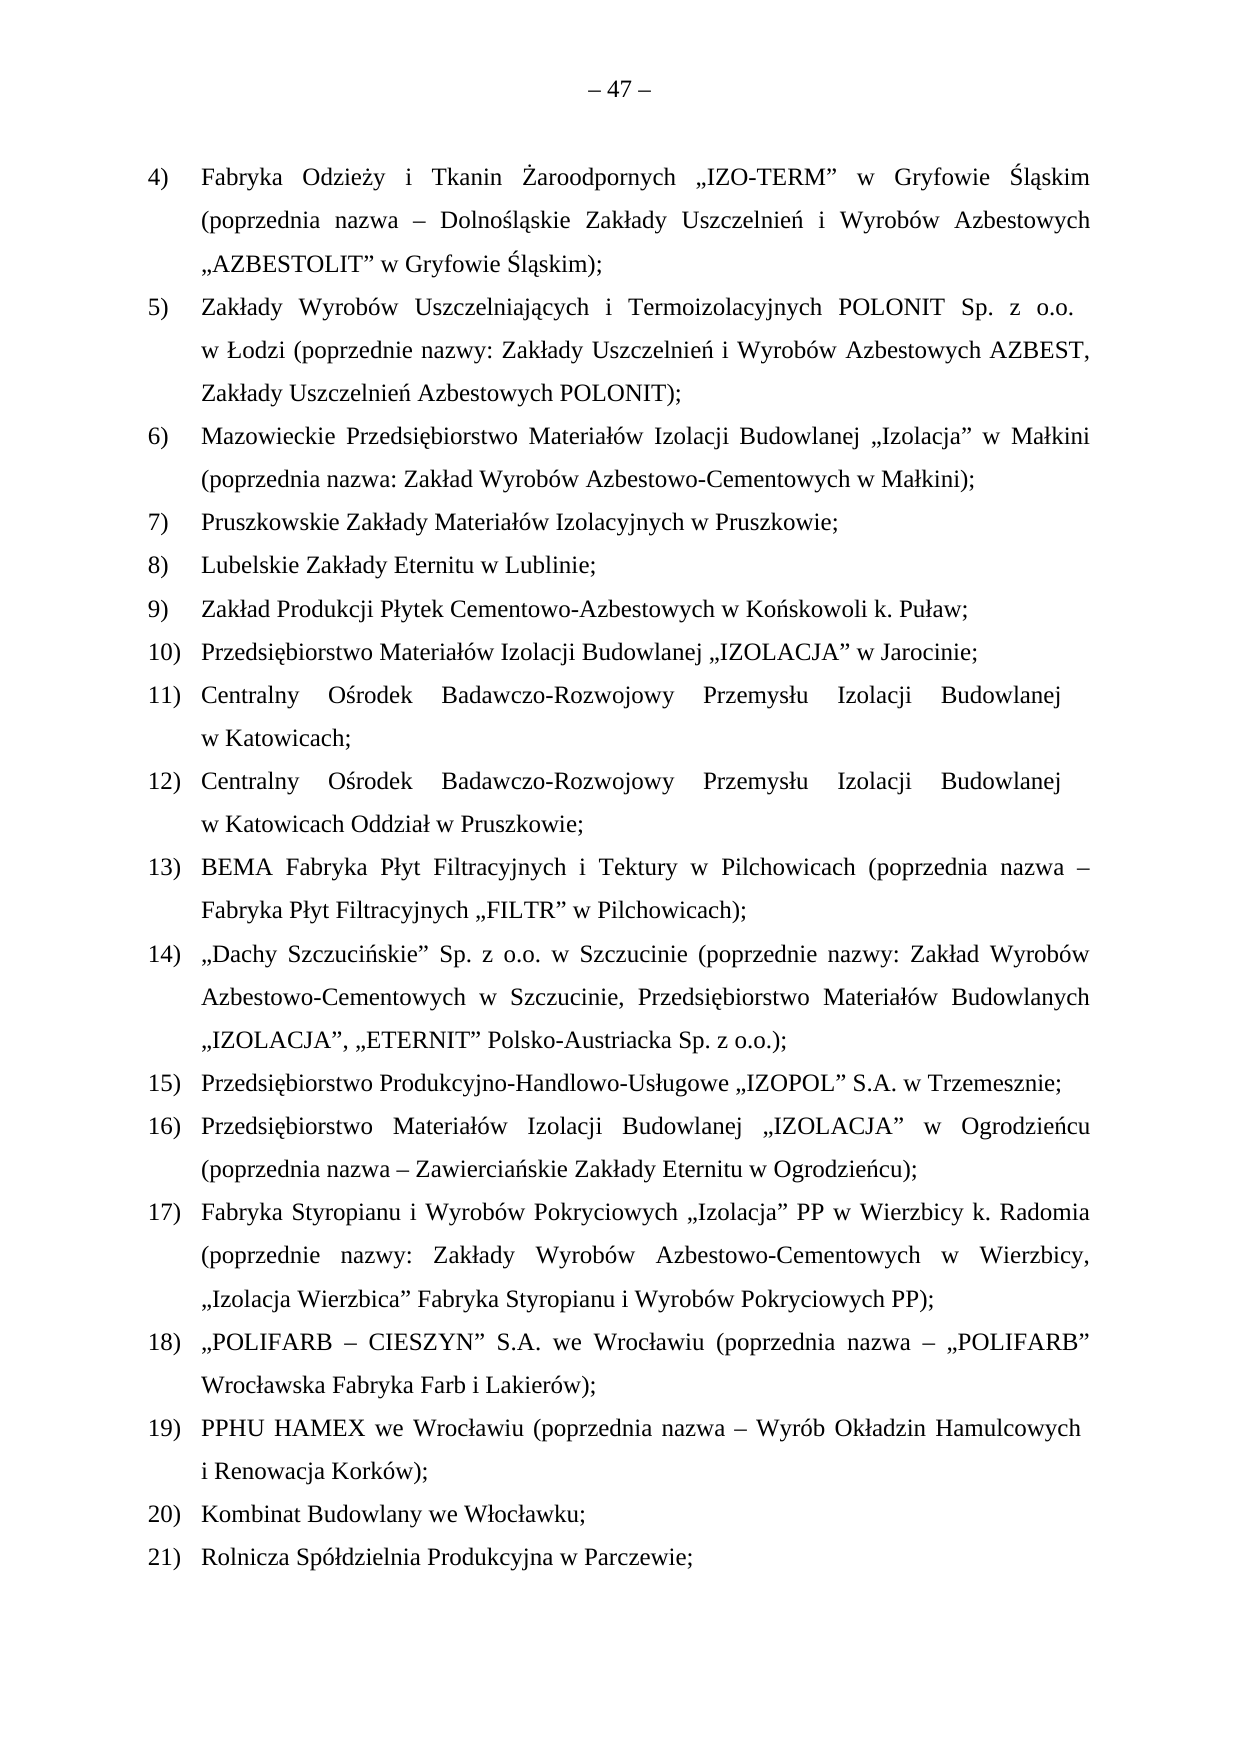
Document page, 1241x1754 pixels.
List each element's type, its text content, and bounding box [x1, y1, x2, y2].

text 6) Mazowieckie Przedsiębiorstwo Materiałów Izolacji Budowlanej „Izolacja” w Małkini (poprzednia nazwa: Zakład Wyrobów Azbestowo-Cementowych w Małkini); [148, 421, 1091, 493]
text 21) Rolnicza Spółdzielnia Produkcyjna w Parczewie; [148, 1542, 1091, 1571]
text 11) Centralny Ośrodek Badawczo-Rozwojowy Przemysłu Izolacji Budowlanej w Katowicach; [148, 680, 1091, 752]
text 4) Fabryka Odzieży i Tkanin Żaroodpornych „IZO-TERM” w Gryfowie Śląskim (poprzednia nazwa – Dolnośląskie Zakłady Uszczelnień i Wyrobów Azbestowych „AZBESTOLIT” w Gryfowie Śląskim); [148, 162, 1091, 277]
text 12) Centralny Ośrodek Badawczo-Rozwojowy Przemysłu Izolacji Budowlanej w Katowicach Oddział w Pruszkowie; [148, 766, 1091, 838]
text 16) Przedsiębiorstwo Materiałów Izolacji Budowlanej „IZOLACJA” w Ogrodzieńcu (poprzednia nazwa – Zawierciańskie Zakłady Eternitu w Ogrodzieńcu); [148, 1111, 1091, 1183]
text 13) BEMA Fabryka Płyt Filtracyjnych i Tektury w Pilchowicach (poprzednia nazwa – Fabryka Płyt Filtracyjnych „FILTR” w Pilchowicach); [148, 852, 1091, 924]
text 17) Fabryka Styropianu i Wyrobów Pokryciowych „Izolacja” PP w Wierzbicy k. Radomia (poprzednie nazwy: Zakłady Wyrobów Azbestowo-Cementowych w Wierzbicy, „Izolacja Wierzbica” Fabryka Styropianu i Wyrobów Pokryciowych PP); [148, 1197, 1091, 1312]
text 18) „POLIFARB – CIESZYN” S.A. we Wrocławiu (poprzednia nazwa – „POLIFARB” Wrocławska Fabryka Farb i Lakierów); [148, 1327, 1091, 1399]
text 7) Pruszkowskie Zakłady Materiałów Izolacyjnych w Pruszkowie; [148, 507, 1091, 536]
text 9) Zakład Produkcji Płytek Cementowo-Azbestowych w Końskowoli k. Puław; [148, 594, 1091, 622]
text 10) Przedsiębiorstwo Materiałów Izolacji Budowlanej „IZOLACJA” w Jarocinie; [148, 637, 1091, 666]
text 15) Przedsiębiorstwo Produkcyjno-Handlowo-Usługowe „IZOPOL” S.A. w Trzemesznie; [148, 1068, 1091, 1097]
text 14) „Dachy Szczucińskie” Sp. z o.o. w Szczucinie (poprzednie nazwy: Zakład Wyrobów Azbestowo-Cementowych w Szczucinie, Przedsiębiorstwo Materiałów Budowlanych „IZOLACJA”, „ETERNIT” Polsko-Austriacka Sp. z o.o.); [148, 939, 1091, 1054]
text 8) Lubelskie Zakłady Eternitu w Lublinie; [148, 551, 1091, 579]
text 5) Zakłady Wyrobów Uszczelniających i Termoizolacyjnych POLONIT Sp. z o.o. w Łodzi (poprzednie nazwy: Zakłady Uszczelnień i Wyrobów Azbestowych AZBEST, Zakłady Uszczelnień Azbestowych POLONIT); [148, 292, 1091, 407]
text 20) Kombinat Budowlany we Włocławku; [148, 1499, 1091, 1528]
text 19) PPHU HAMEX we Wrocławiu (poprzednia nazwa – Wyrób Okładzin Hamulcowych i Renowacja Korków); [148, 1413, 1091, 1485]
